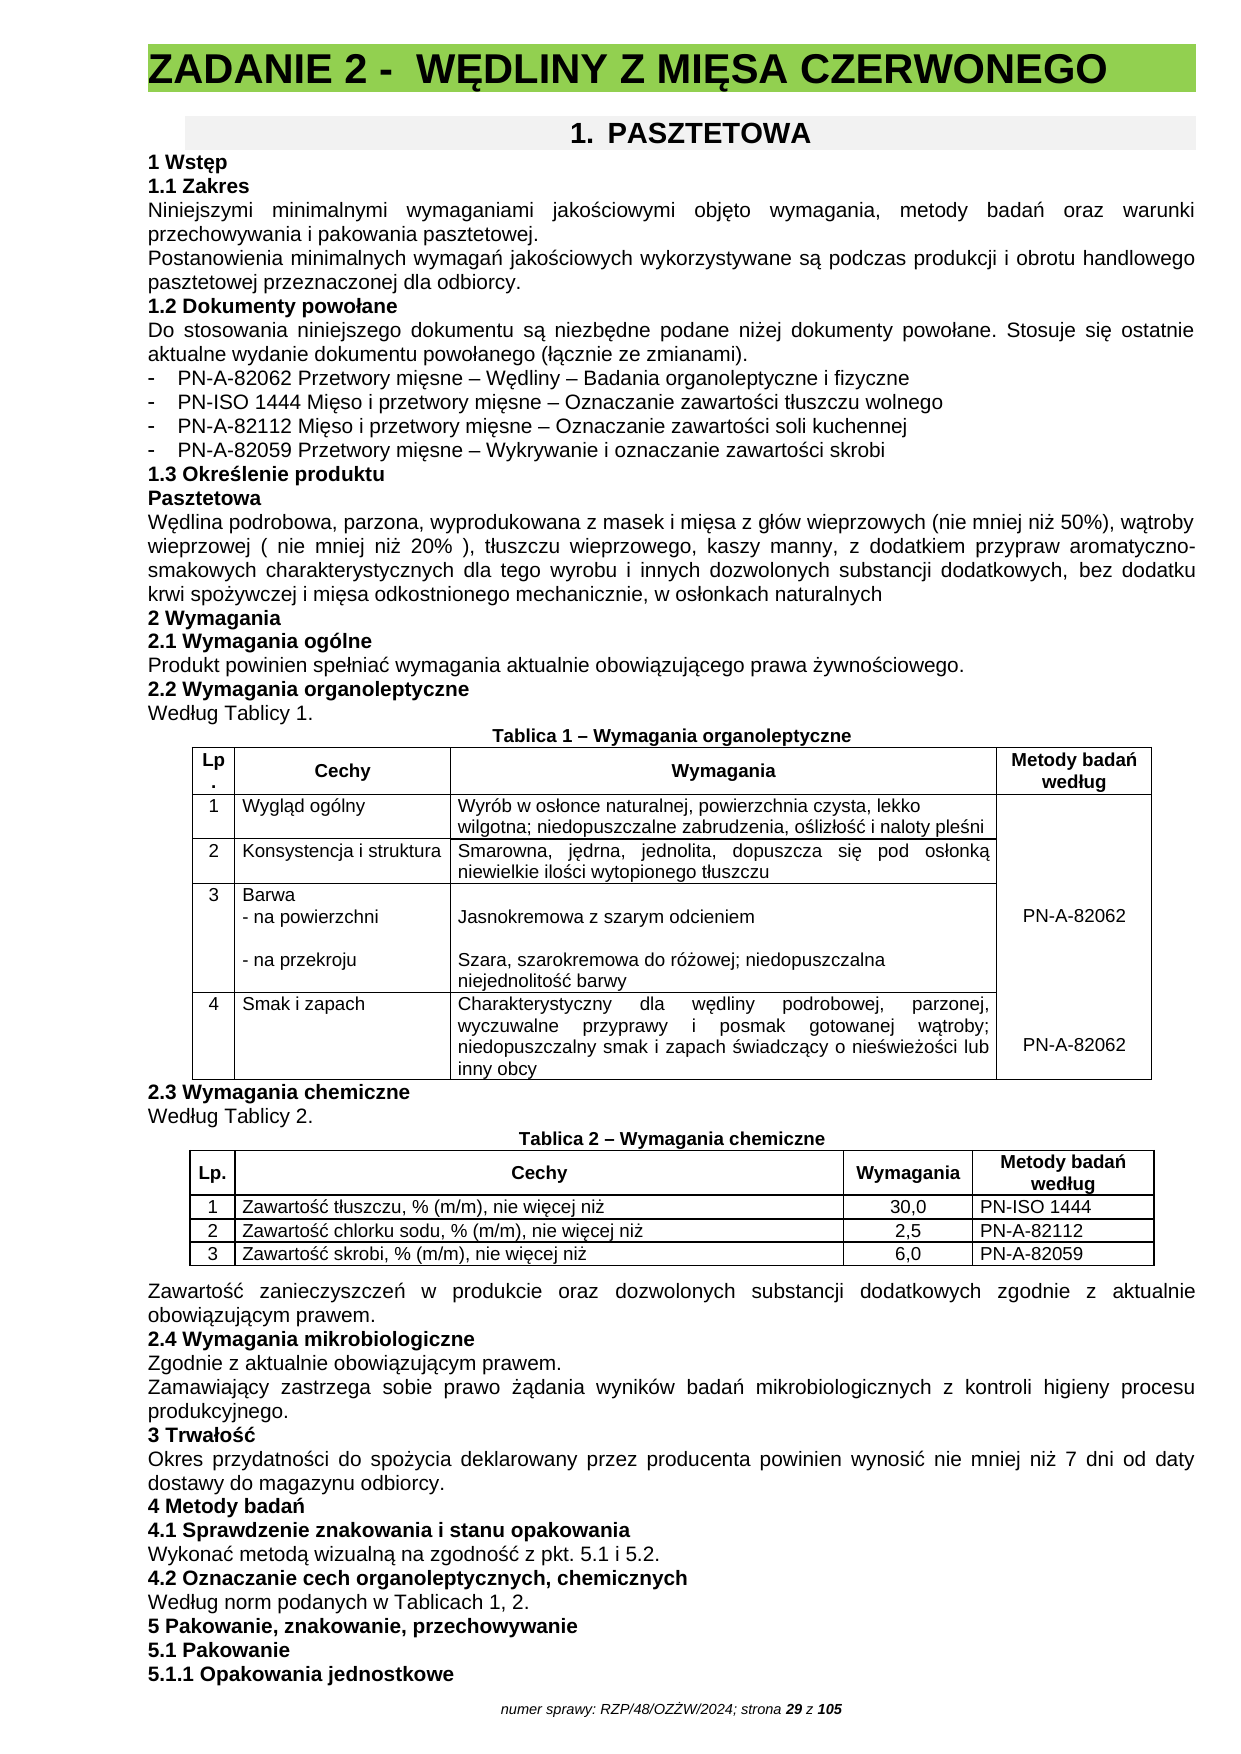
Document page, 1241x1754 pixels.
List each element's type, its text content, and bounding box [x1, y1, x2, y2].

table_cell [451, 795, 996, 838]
text 2 Wymagania [148, 605, 1196, 629]
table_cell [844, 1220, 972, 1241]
text 1 Wstęp [148, 150, 1196, 174]
text Tablica 1 – Wymagania organoleptyczne [148, 725, 1196, 747]
text 5 Pakowanie, znakowanie, przechowywanie [148, 1614, 1196, 1638]
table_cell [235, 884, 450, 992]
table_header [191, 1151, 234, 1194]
text Postanowienia minimalnych wymagań jakościowych wykorzystywane są podczas produkcji i obrotu handlowego pasztetowej przeznaczonej dla odbiorcy. [148, 246, 1196, 293]
text 2.3 Wymagania chemiczne [148, 1080, 1196, 1104]
text Niniejszymi minimalnymi wymaganiami jakościowymi objęto wymagania, metody badań oraz warunki przechowywania i pakowania pasztetowej. [148, 198, 1196, 246]
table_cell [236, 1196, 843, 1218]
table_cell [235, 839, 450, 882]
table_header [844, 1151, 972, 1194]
text 3 Trwałość [148, 1422, 1196, 1446]
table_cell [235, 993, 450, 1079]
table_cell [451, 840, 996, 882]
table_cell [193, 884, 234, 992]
list PN-ISO 1444 Mięso i przetwory mięsne – Oznaczanie zawartości tłuszczu wolnego [148, 389, 1196, 413]
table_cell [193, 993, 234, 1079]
text 4.1 Sprawdzenie znakowania i stanu opakowania [148, 1518, 1196, 1542]
text Według Tablicy 1. [148, 701, 1196, 725]
text 1.3 Określenie produktu [148, 462, 1196, 486]
list PN-A-82112 Mięso i przetwory mięsne – Oznaczanie zawartości soli kuchennej [148, 413, 1196, 438]
text 1.1 Zakres [148, 174, 1196, 198]
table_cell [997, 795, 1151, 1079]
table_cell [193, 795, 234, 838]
text Tablica 2 – Wymagania chemiczne [148, 1128, 1196, 1150]
text 2.1 Wymagania ogólne [148, 629, 1196, 653]
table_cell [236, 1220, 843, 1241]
text Okres przydatności do spożycia deklarowany przez producenta powinien wynosić nie mniej niż 7 dni od daty dostawy do magazynu odbiorcy. [148, 1446, 1196, 1494]
text 1.2 Dokumenty powołane [148, 293, 1196, 317]
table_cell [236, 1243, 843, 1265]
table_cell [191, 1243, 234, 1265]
text Według Tablicy 2. [148, 1104, 1196, 1128]
text Zawartość zanieczyszczeń w produkcie oraz dozwolonych substancji dodatkowych zgodnie z aktualnie obowiązującym prawem. [148, 1279, 1196, 1327]
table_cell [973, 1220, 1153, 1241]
list PN-A-82059 Przetwory mięsne – Wykrywanie i oznaczanie zawartości skrobi [148, 438, 1196, 462]
text 5.1 Pakowanie [148, 1638, 1196, 1662]
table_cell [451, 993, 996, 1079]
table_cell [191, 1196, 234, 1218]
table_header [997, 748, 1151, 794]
text 4.2 Oznaczanie cech organoleptycznych, chemicznych [148, 1566, 1196, 1590]
text 5.1.1 Opakowania jednostkowe [148, 1662, 1196, 1686]
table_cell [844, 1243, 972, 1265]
text 2.2 Wymagania organoleptyczne [148, 677, 1196, 701]
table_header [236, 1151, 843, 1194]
text Według norm podanych w Tablicach 1, 2. [148, 1590, 1196, 1614]
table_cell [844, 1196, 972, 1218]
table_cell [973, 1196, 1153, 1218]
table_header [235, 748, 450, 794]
text ZADANIE 2 - WĘDLINY Z MIĘSA CZERWONEGO [148, 44, 1196, 92]
text Do stosowania niniejszego dokumentu są niezbędne podane niżej dokumenty powołane. Stosuje się ostatnie aktualne wydanie dokumentu powołanego (łącznie ze zmianami). [148, 317, 1196, 365]
text 2.4 Wymagania mikrobiologiczne [148, 1327, 1196, 1351]
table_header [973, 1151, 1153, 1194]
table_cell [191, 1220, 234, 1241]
text Pasztetowa [148, 486, 1196, 509]
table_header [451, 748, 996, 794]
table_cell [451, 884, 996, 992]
text Wykonać metodą wizualną na zgodność z pkt. 5.1 i 5.2. [148, 1542, 1196, 1566]
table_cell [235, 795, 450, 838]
text Zgodnie z aktualnie obowiązującym prawem. [148, 1351, 1196, 1374]
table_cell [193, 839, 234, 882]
list pasztetowa [185, 116, 1196, 150]
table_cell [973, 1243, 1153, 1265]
text Produkt powinien spełniać wymagania aktualnie obowiązującego prawa żywnościowego. [148, 653, 1196, 677]
text Wędlina podrobowa, parzona, wyprodukowana z masek i mięsa z głów wieprzowych (nie mniej niż 50%), wątroby wieprzowej ( nie mniej niż 20% ), tłuszczu wieprzowego, kaszy manny, z dodatkiem przypraw aromatyczno-smakowych charakterystycznych dla tego wyrobu i innych dozwolonych substancji dodatkowych, bez dodatku krwi spożywczej i mięsa odkostnionego mechanicznie, w osłonkach naturalnych [148, 509, 1196, 605]
text Zamawiający zastrzega sobie prawo żądania wyników badań mikrobiologicznych z kontroli higieny procesu produkcyjnego. [148, 1374, 1196, 1422]
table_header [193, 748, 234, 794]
text 4 Metody badań [148, 1494, 1196, 1518]
list PN-A-82062 Przetwory mięsne – Wędliny – Badania organoleptyczne i fizyczne [148, 365, 1196, 389]
